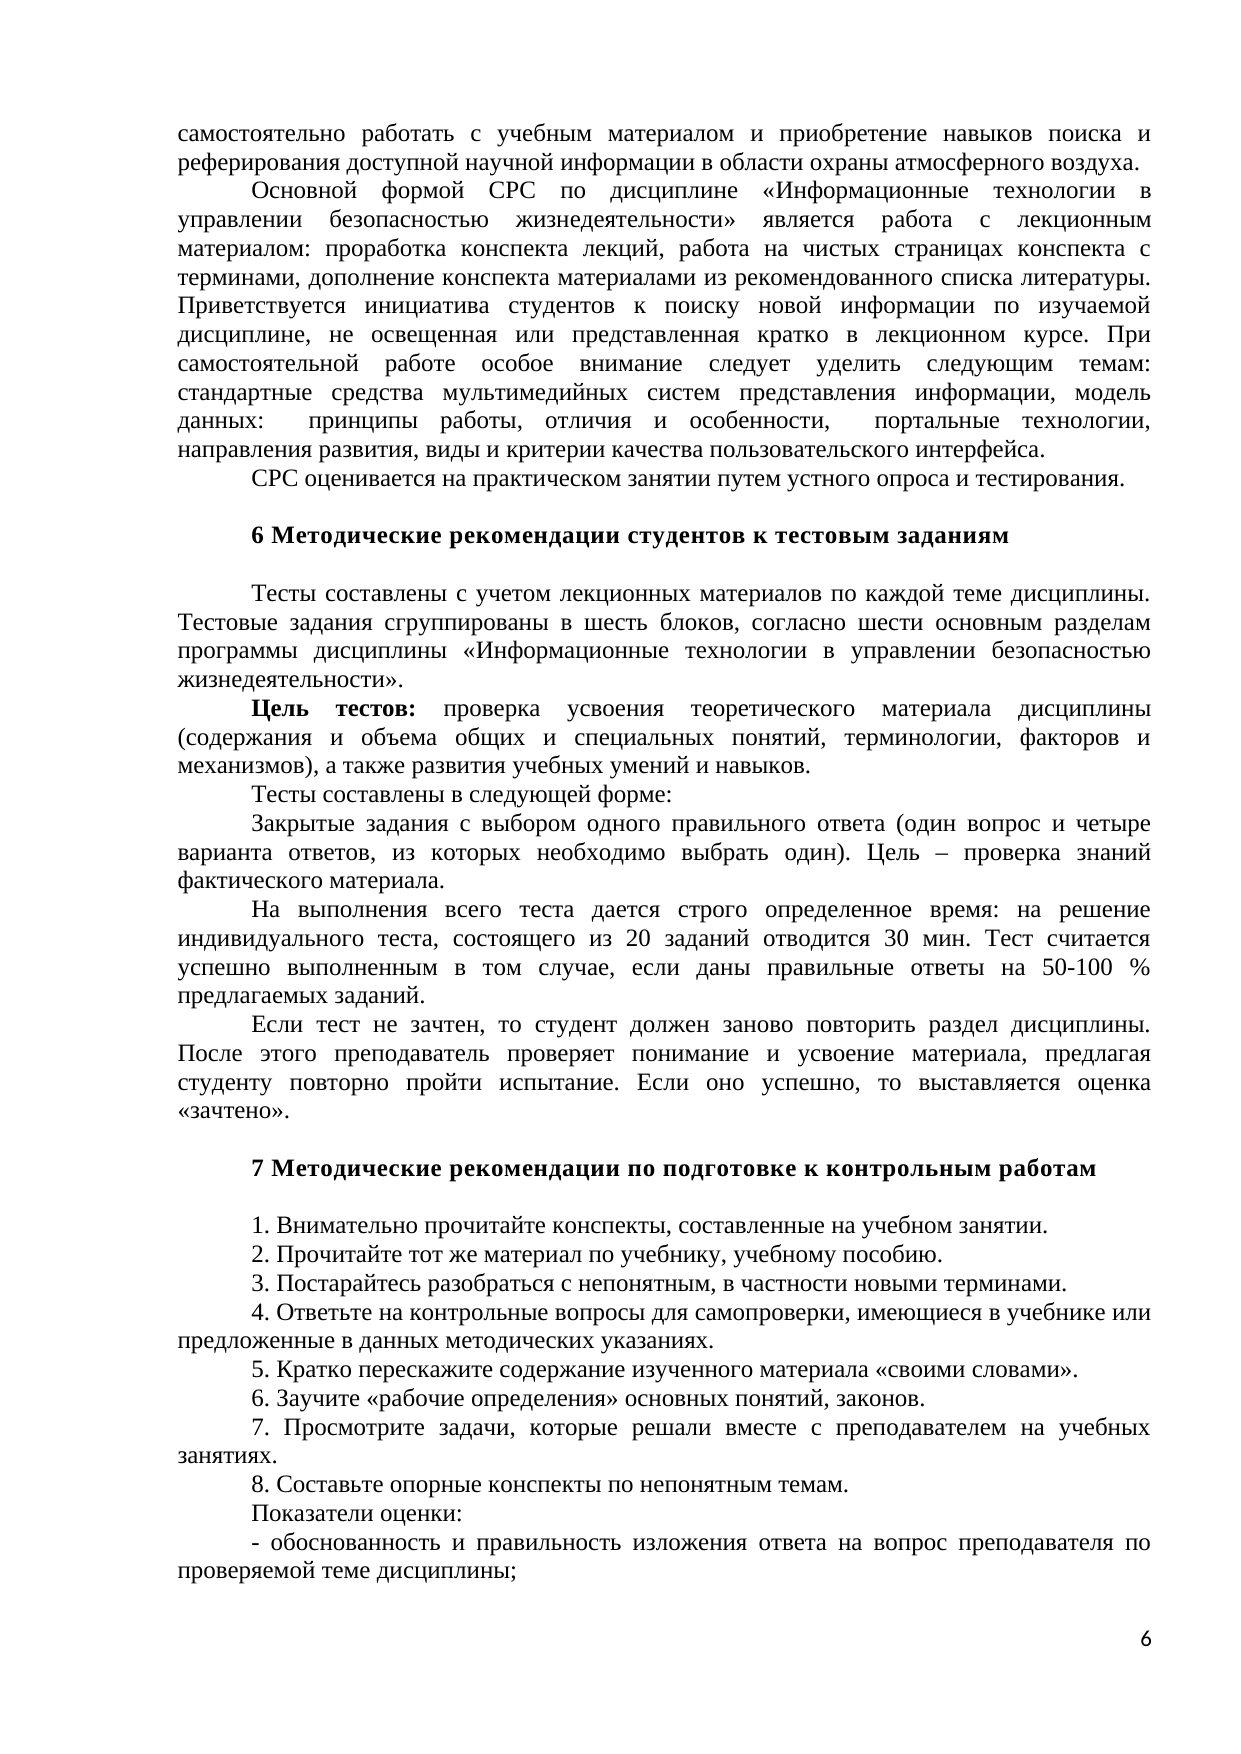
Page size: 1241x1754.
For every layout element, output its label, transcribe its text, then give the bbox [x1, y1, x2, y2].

text Тесты составлены в следующей форме: [177, 779, 1152, 808]
text 5. Кратко перескажите содержание изученного материала «своими словами». [177, 1354, 1152, 1383]
text 7 Методические рекомендации по подготовке к контрольным работам [177, 1153, 1152, 1182]
text 2. Прочитайте тот же материал по учебнику, учебному пособию. [177, 1239, 1152, 1268]
text 8. Составьте опорные конспекты по непонятным темам. [177, 1469, 1152, 1498]
text Тесты составлены с учетом лекционных материалов по каждой теме дисциплины. Тестовые задания сгруппированы в шесть блоков, согласно шести основным разделам программы дисциплины «Информационные технологии в управлении безопасностью жизнедеятельности». [177, 578, 1152, 693]
text 6 Методические рекомендации студентов к тестовым заданиям [177, 521, 1152, 549]
text Закрытые задания с выбором одного правильного ответа (один вопрос и четыре варианта ответов, из которых необходимо выбрать один). Цель – проверка знаний фактического материала. [177, 808, 1152, 894]
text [177, 118, 1152, 176]
text Показатели оценки: [177, 1498, 1152, 1527]
text 1. Внимательно прочитайте конспекты, составленные на учебном занятии. [177, 1211, 1152, 1239]
text 6. Заучите «рабочие определения» основных понятий, законов. [177, 1383, 1152, 1412]
text 3. Постарайтесь разобраться с непонятным, в частности новыми терминами. [177, 1268, 1152, 1297]
text - обоснованность и правильность изложения ответа на вопрос преподавателя по проверяемой теме дисциплины; [177, 1527, 1152, 1584]
text Если тест не зачтен, то студент должен заново повторить раздел дисциплины. После этого преподаватель проверяет понимание и усвоение материала, предлагая студенту повторно пройти испытание. Если оно успешно, то выставляется оценка «зачтено». [177, 1009, 1152, 1124]
text Основной формой СРС по дисциплине «Информационные технологии в управлении безопасностью жизнедеятельности» является работа с лекционным материалом: проработка конспекта лекций, работа на чистых страницах конспекта с терминами, дополнение конспекта материалами из рекомендованного списка литературы. Приветствуется инициатива студентов к поиску новой информации по изучаемой дисциплине, не освещенная или представленная кратко в лекционном курсе. При самостоятельной работе особое внимание следует уделить следующим темам: стандартные средства мультимедийных систем представления информации, модель данных: принципы работы, отличия и особенности, портальные технологии, направления развития, виды и критерии качества пользовательского интерфейса. [177, 176, 1152, 463]
text 7. Просмотрите задачи, которые решали вместе с преподавателем на учебных занятиях. [177, 1412, 1152, 1469]
text СРС оценивается на практическом занятии путем устного опроса и тестирования. [177, 463, 1152, 492]
text На выполнения всего теста дается строго определенное время: на решение индивидуального теста, состоящего из 20 заданий отводится 30 мин. Тест считается успешно выполненным в том случае, если даны правильные ответы на 50-100 % предлагаемых заданий. [177, 894, 1152, 1009]
text 4. Ответьте на контрольные вопросы для самопроверки, имеющиеся в учебнике или предложенные в данных методических указаниях. [177, 1297, 1152, 1354]
text Цель тестов: проверка усвоения теоретического материала дисциплины (содержания и объема общих и специальных понятий, терминологии, факторов и механизмов), а также развития учебных умений и навыков. [177, 693, 1152, 779]
